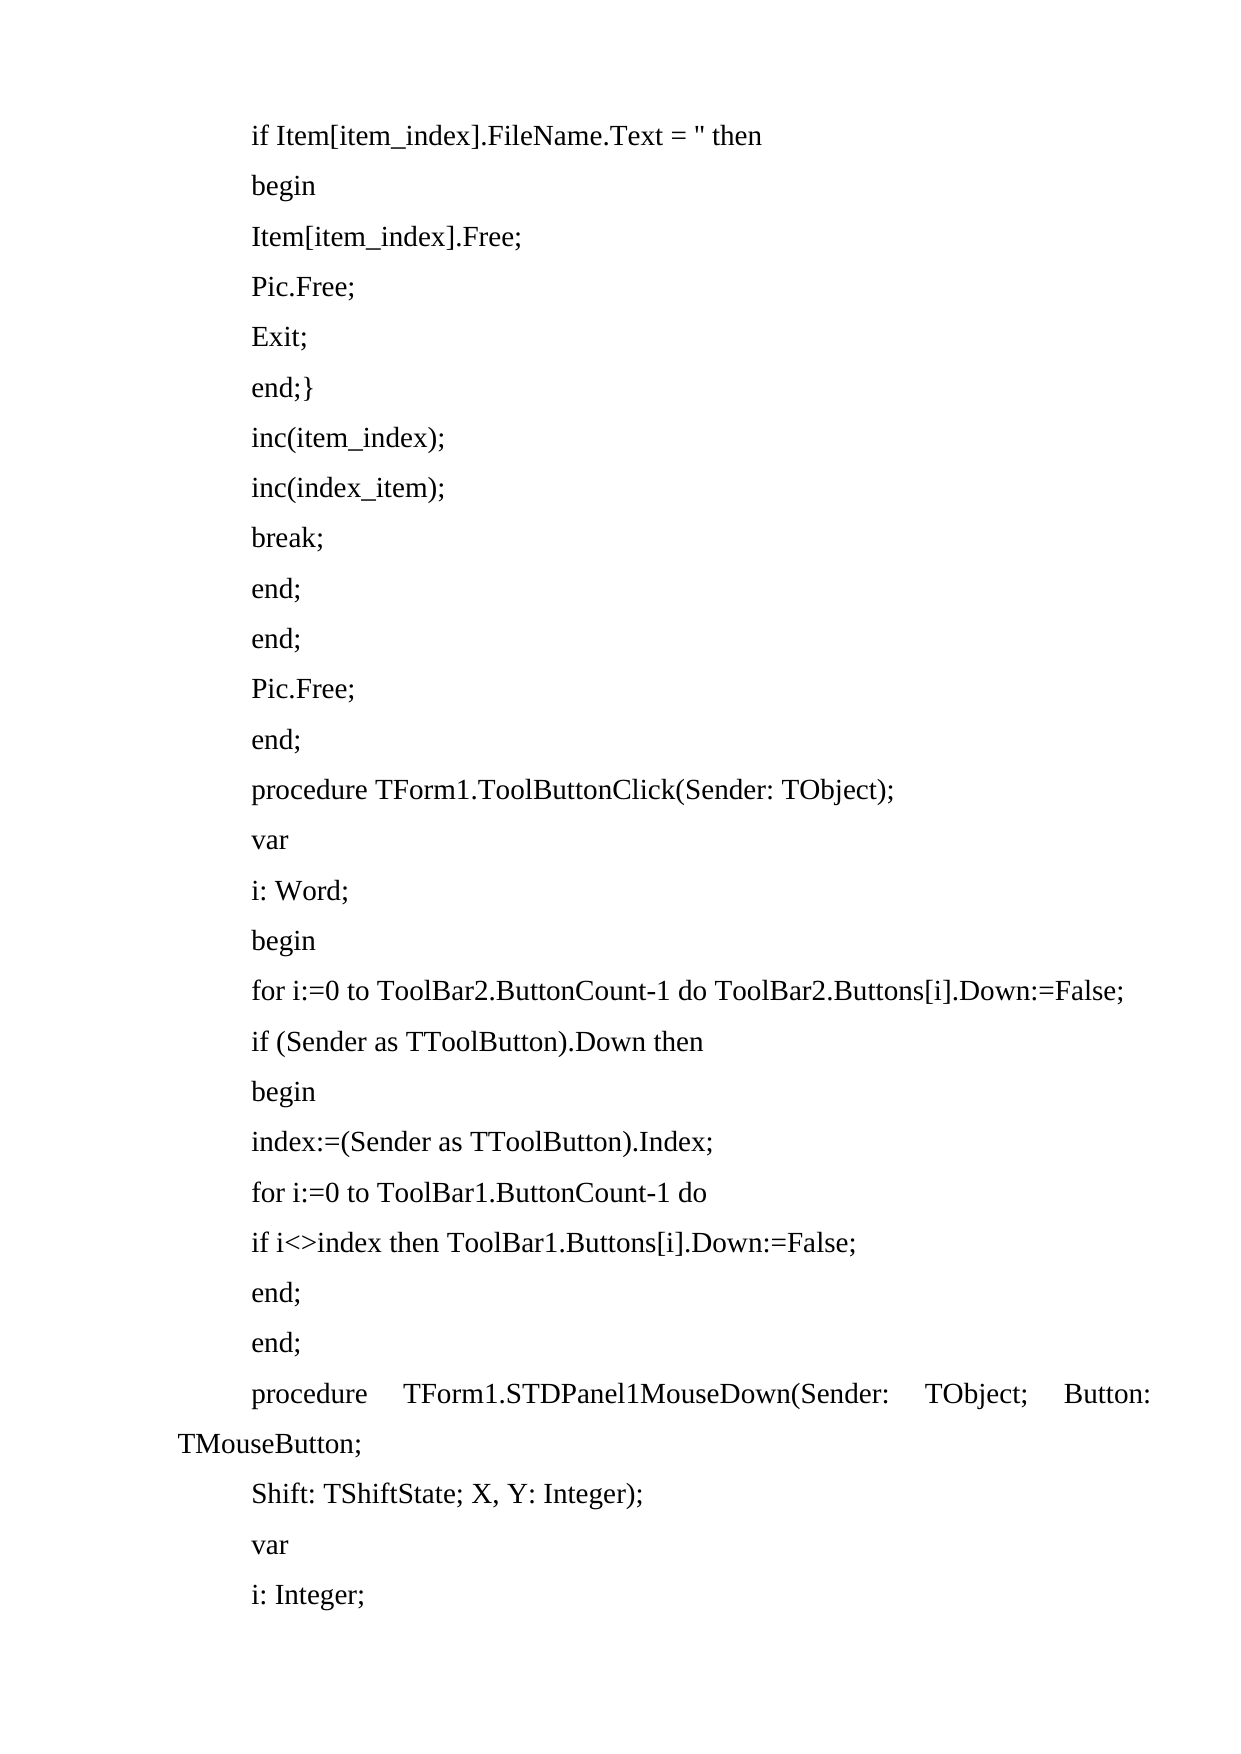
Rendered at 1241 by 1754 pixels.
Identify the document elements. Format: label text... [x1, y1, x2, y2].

text inc(item_index); [177, 420, 1152, 453]
text Exit; [177, 319, 1152, 353]
text if Item[item_index].FileName.Text = '' then [177, 118, 1152, 152]
text begin [177, 168, 1152, 202]
text end;} [177, 370, 1152, 403]
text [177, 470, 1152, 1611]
text Pic.Free; [177, 269, 1152, 303]
text Item[item_index].Free; [177, 219, 1152, 252]
